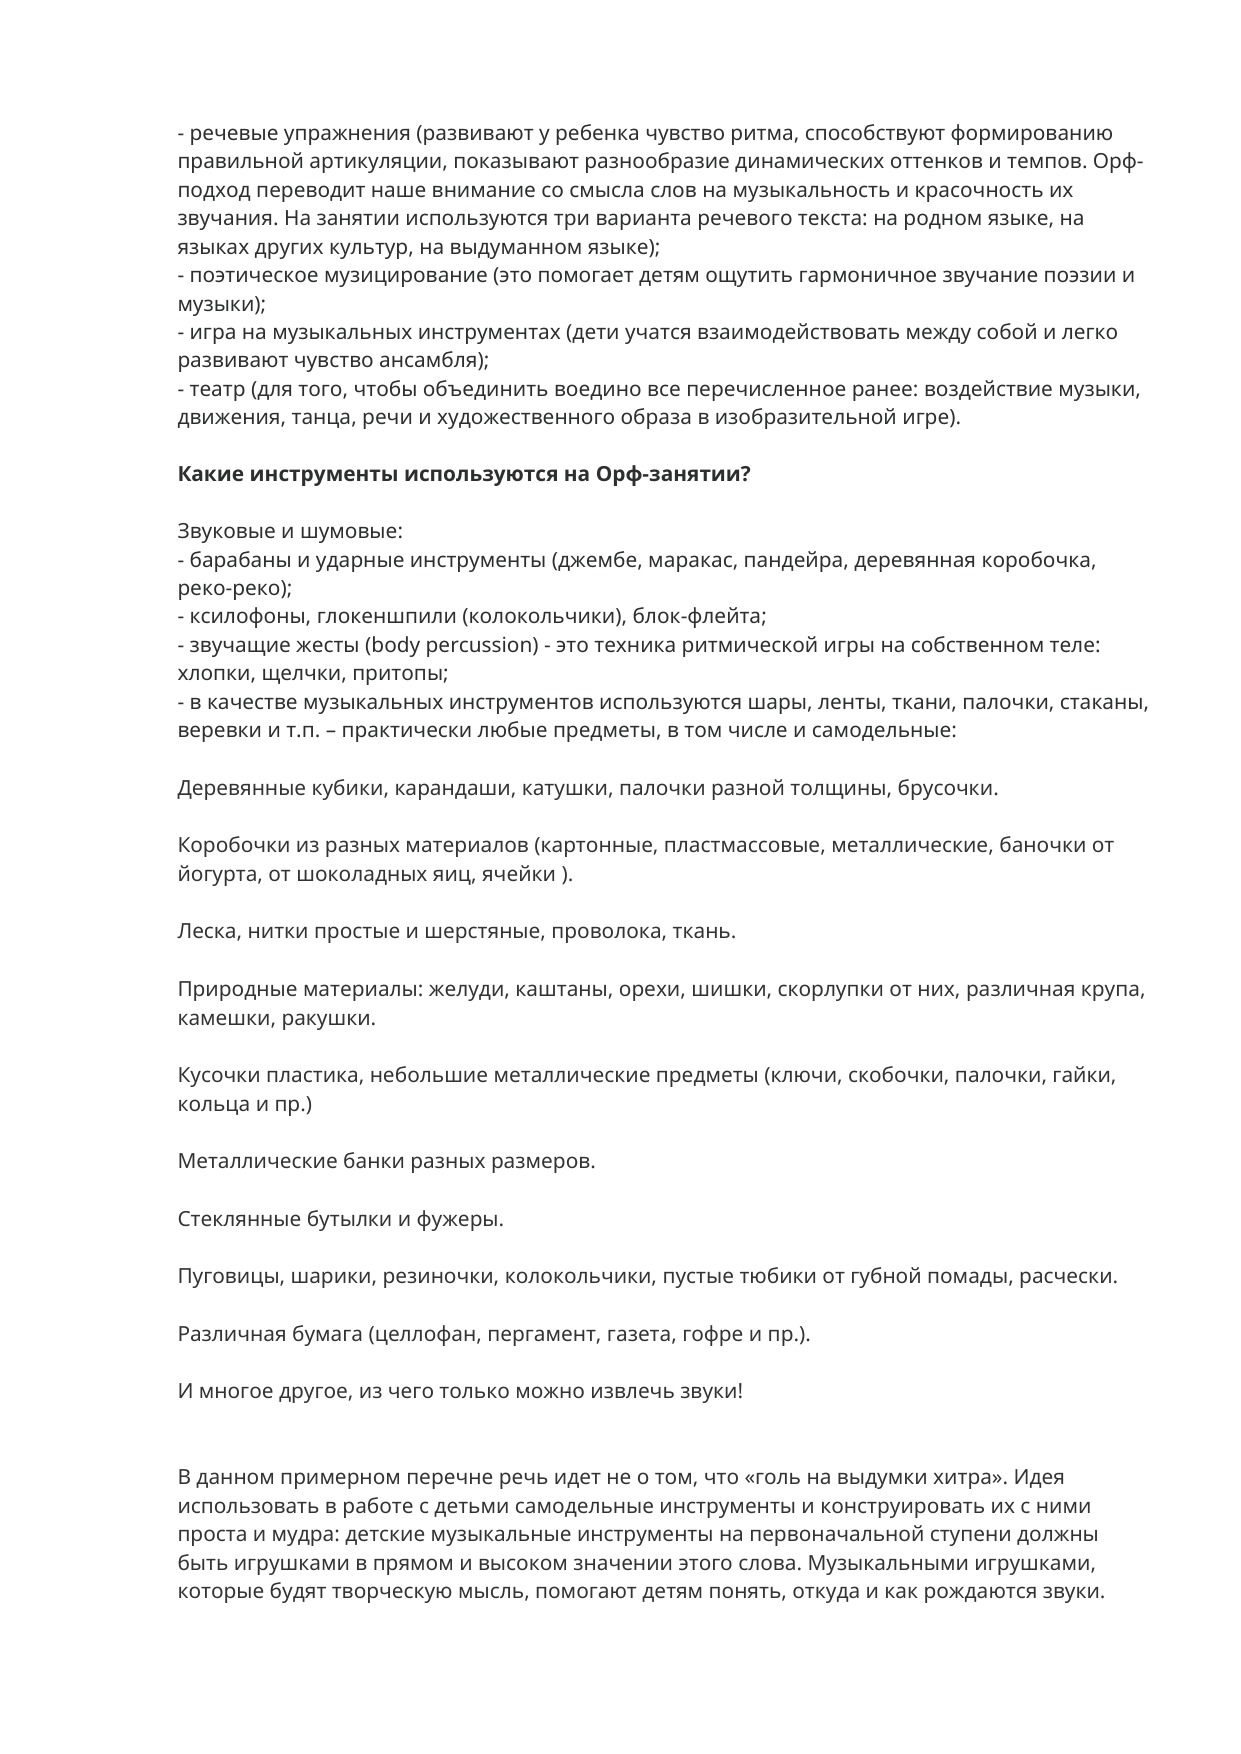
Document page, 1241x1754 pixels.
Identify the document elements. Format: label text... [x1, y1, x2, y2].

text Леска, нитки простые и шерстяные, проволока, ткань. [177, 917, 1152, 945]
text Пуговицы, шарики, резиночки, колокольчики, пустые тюбики от губной помады, расчески. [177, 1261, 1152, 1290]
text Кусочки пластика, небольшие металлические предметы (ключи, скобочки, палочки, гайки, кольца и пр.) [177, 1060, 1152, 1117]
text Металлические банки разных размеров. [177, 1146, 1152, 1175]
text Стеклянные бутылки и фужеры. [177, 1204, 1152, 1232]
text Деревянные кубики, карандаши, катушки, палочки разной толщины, брусочки. [177, 773, 1152, 801]
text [177, 1462, 1152, 1633]
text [177, 118, 1152, 744]
text Различная бумага (целлофан, пергамент, газета, гофре и пр.). [177, 1319, 1152, 1347]
text Коробочки из разных материалов (картонные, пластмассовые, металлические, баночки от йогурта, от шоколадных яиц, ячейки ). [177, 831, 1152, 887]
text Природные материалы: желуди, каштаны, орехи, шишки, скорлупки от них, различная крупа, камешки, ракушки. [177, 974, 1152, 1031]
text И многое другое, из чего только можно извлечь звуки! [177, 1377, 1152, 1433]
